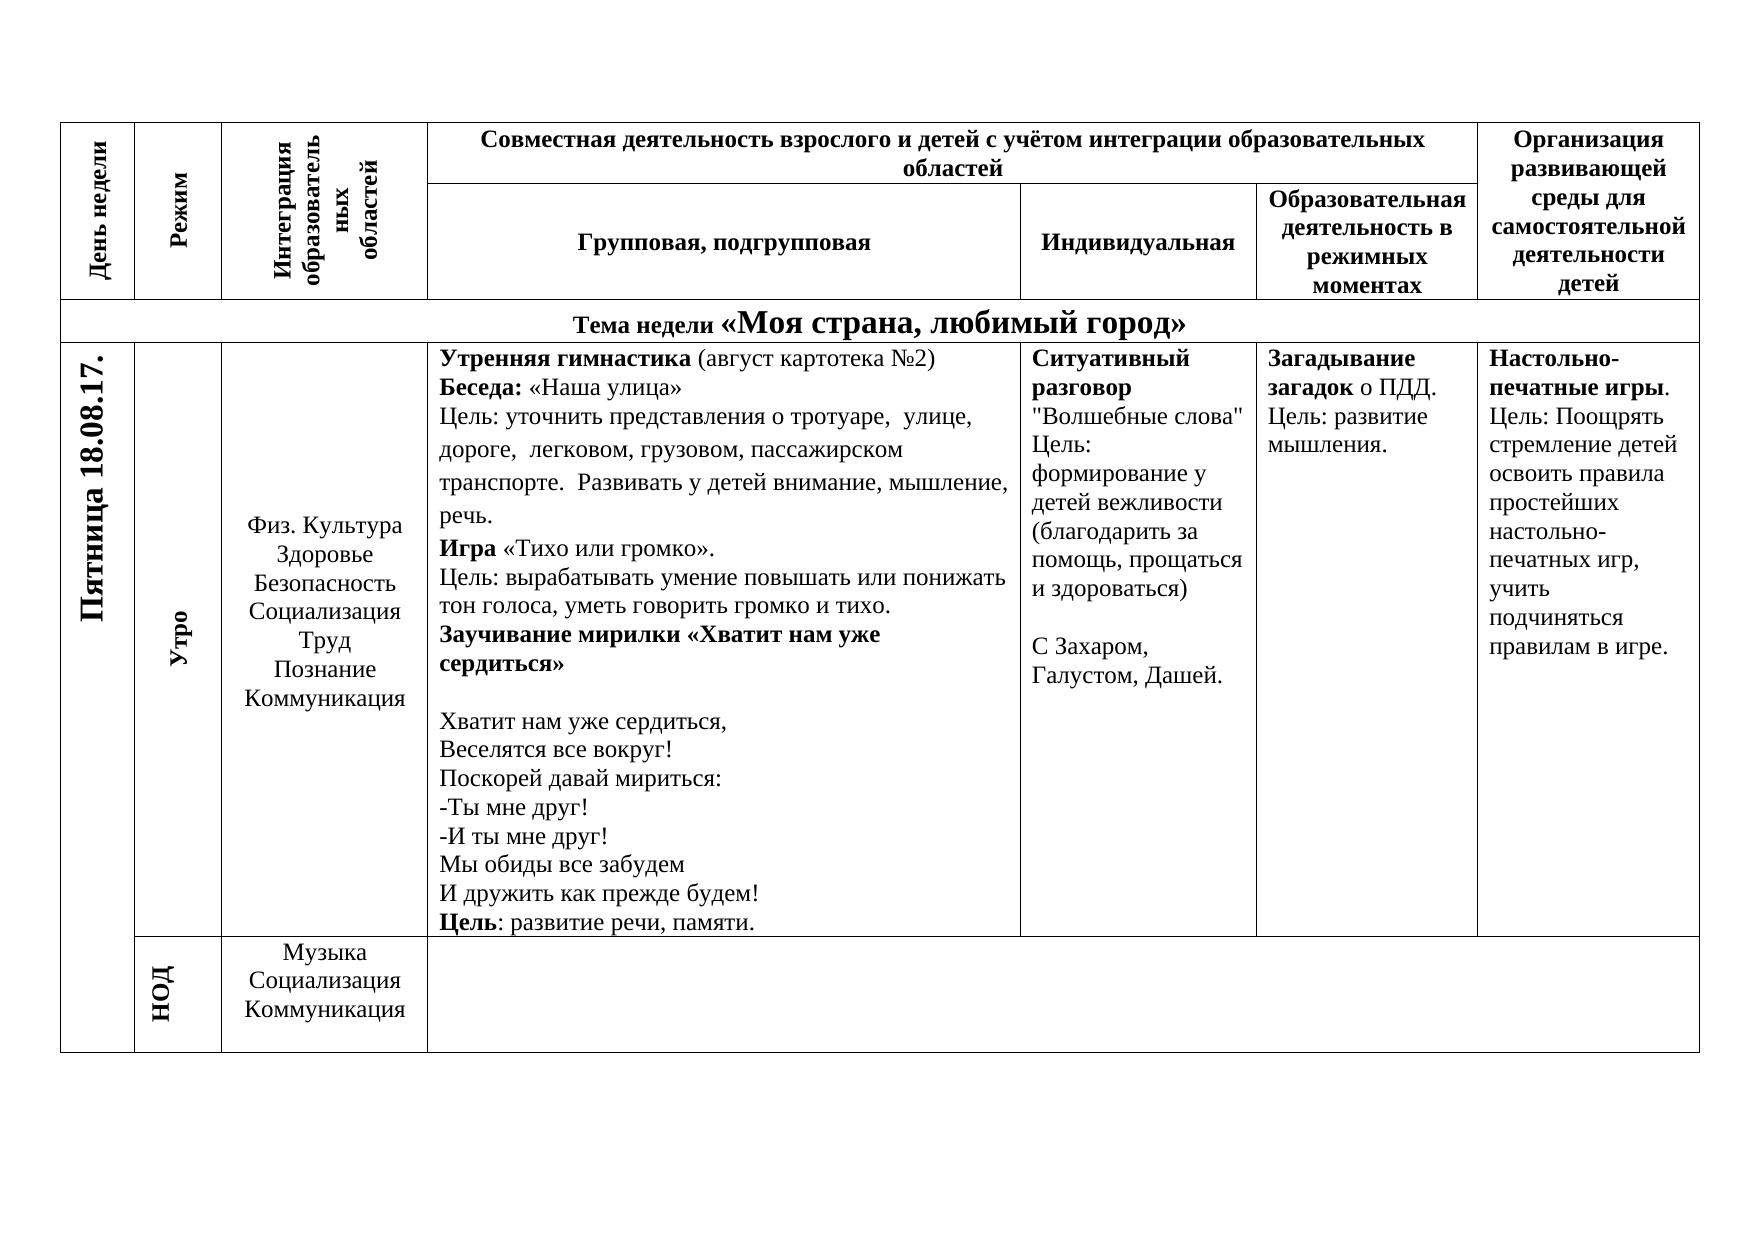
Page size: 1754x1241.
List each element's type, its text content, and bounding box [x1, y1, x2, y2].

table_header Совместная деятельность взрослого и детей с учётом интеграции образовательных областей [428, 123, 1477, 183]
table_cell Физ. Культура Здоровье Безопасность Социализация Труд Познание Коммуникация [222, 343, 427, 936]
table_cell НОД [135, 937, 221, 1052]
table_cell Утро [135, 343, 221, 936]
table_cell Тема недели «Моя страна, любимый город» [61, 300, 1699, 342]
table_header Режим [135, 123, 221, 299]
table_cell Индивидуальная [1021, 184, 1256, 299]
table_header День недели [61, 123, 134, 299]
table_cell Образовательная деятельность в режимных моментах [1257, 184, 1477, 299]
table_cell Музыка Социализация Коммуникация [222, 937, 427, 1052]
table_cell Утренняя гимнастика (август картотека №2) Беседа: «Наша улица» Цель: уточнить представления о тротуаре, улице, дороге, легковом, грузовом, пассажирском транспорте. Развивать у детей внимание, мышление, речь. Игра «Тихо или громко». Цель: вырабатывать умение повышать или понижать тон голоса, уметь говорить громко и тихо. Заучивание мирилки «Хватит нам уже сердиться» Хватит нам уже сердиться, Веселятся все вокруг! Поскорей давай мириться: -Ты мне друг! -И ты мне друг! Мы обиды все забудем И дружить как прежде будем! Цель: развитие речи, памяти. [428, 343, 1020, 936]
table_cell Настольно-печатные игры. Цель: Поощрять стремление детей освоить правила простейших настольно-печатных игр, учить подчиняться правилам в игре. [1478, 343, 1699, 936]
table_cell Пятница 18.08.17. [61, 343, 134, 1052]
table_cell Ситуативный разговор "Волшебные слова" Цель: формирование у детей вежливости (благодарить за помощь, прощаться и здороваться) С Захаром, Галустом, Дашей. [1021, 343, 1256, 936]
table_header Интеграция образовательных областей [222, 123, 427, 299]
table_cell Загадывание загадок о ПДД. Цель: развитие мышления. [1257, 343, 1477, 936]
table_header Организация развивающей среды для самостоятельной деятельности детей [1478, 123, 1699, 299]
table_cell Групповая, подгрупповая [428, 184, 1020, 299]
table_cell [428, 937, 1699, 1052]
